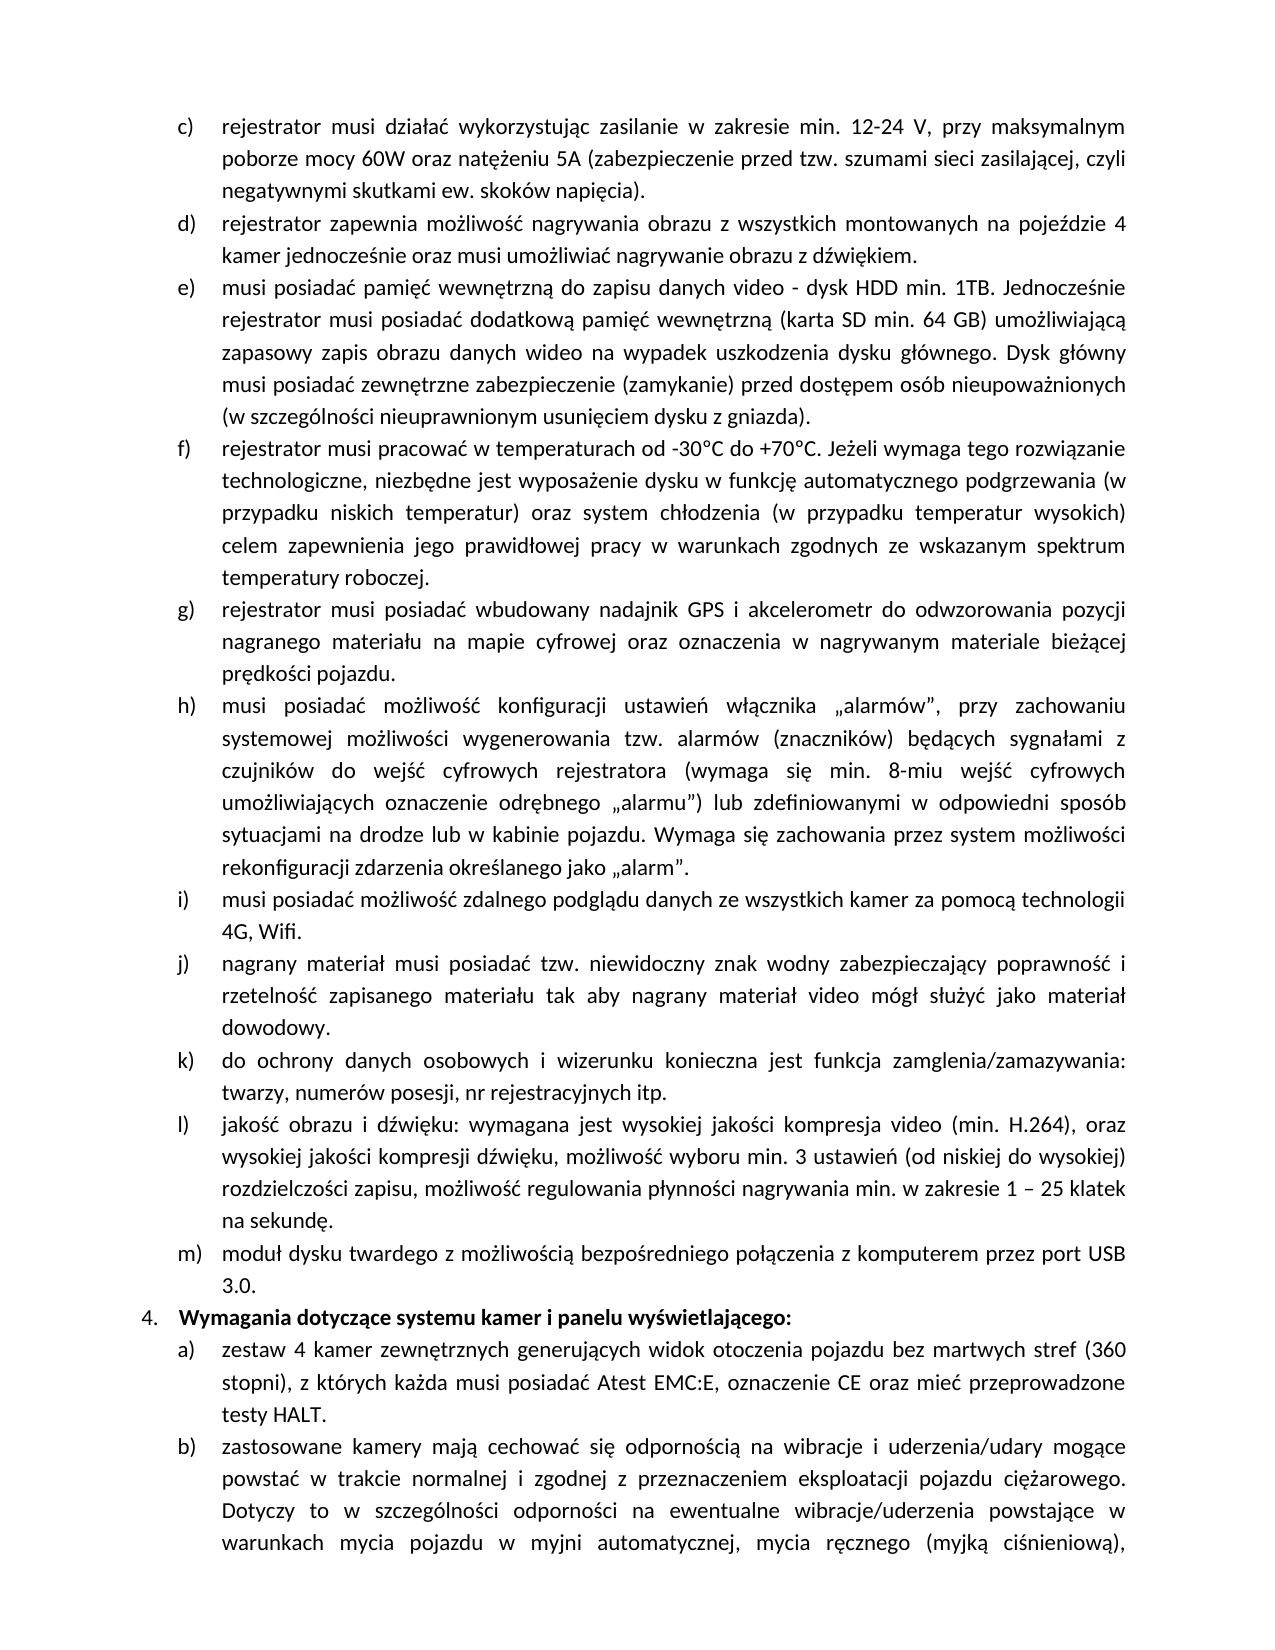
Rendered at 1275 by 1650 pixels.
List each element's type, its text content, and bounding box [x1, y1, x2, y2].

list nagrany materiał musi posiadać tzw. niewidoczny znak wodny zabezpieczający poprawność i rzetelność zapisanego materiału tak aby nagrany materiał video mógł służyć jako materiał dowodowy. [177, 949, 1127, 1042]
list rejestrator musi posiadać wbudowany nadajnik GPS i akcelerometr do odwzorowania pozycji nagranego materiału na mapie cyfrowej oraz oznaczenia w nagrywanym materiale bieżącej prędkości pojazdu. [177, 595, 1127, 687]
list musi posiadać możliwość konfiguracji ustawień włącznika „alarmów”, przy zachowaniu systemowej możliwości wygenerowania tzw. alarmów (znaczników) będących sygnałami z czujników do wejść cyfrowych rejestratora (wymaga się min. 8-miu wejść cyfrowych umożliwiających oznaczenie odrębnego „alarmu”) lub zdefiniowanymi w odpowiedni sposób sytuacjami na drodze lub w kabinie pojazdu. Wymaga się zachowania przez system możliwości rekonfiguracji zdarzenia określanego jako „alarm”. [177, 692, 1127, 881]
list rejestrator musi pracować w temperaturach od -30ºC do +70ºC. Jeżeli wymaga tego rozwiązanie technologiczne, niezbędne jest wyposażenie dysku w funkcję automatycznego podgrzewania (w przypadku niskich temperatur) oraz system chłodzenia (w przypadku temperatur wysokich) celem zapewnienia jego prawidłowej pracy w warunkach zgodnych ze wskazanym spektrum temperatury roboczej. [177, 434, 1127, 591]
list jakość obrazu i dźwięku: wymagana jest wysokiej jakości kompresja video (min. H.264), oraz wysokiej jakości kompresji dźwięku, możliwość wyboru min. 3 ustawień (od niskiej do wysokiej) rozdzielczości zapisu, możliwość regulowania płynności nagrywania min. w zakresie 1 – 25 klatek na sekundę. [177, 1110, 1127, 1235]
list moduł dysku twardego z możliwością bezpośredniego połączenia z komputerem przez port USB 3.0. [177, 1239, 1127, 1299]
list musi posiadać możliwość zdalnego podglądu danych ze wszystkich kamer za pomocą technologii 4G, Wifi. [177, 885, 1127, 945]
list rejestrator zapewnia możliwość nagrywania obrazu z wszystkich montowanych na pojeździe 4 kamer jednocześnie oraz musi umożliwiać nagrywanie obrazu z dźwiękiem. [177, 209, 1127, 269]
list do ochrony danych osobowych i wizerunku konieczna jest funkcja zamglenia/zamazywania: twarzy, numerów posesji, nr rejestracyjnych itp. [177, 1046, 1127, 1106]
list rejestrator musi działać wykorzystując zasilanie w zakresie min. 12-24 V, przy maksymalnym poborze mocy 60W oraz natężeniu 5A (zabezpieczenie przed tzw. szumami sieci zasilającej, czyli negatywnymi skutkami ew. skoków napięcia). [177, 112, 1127, 205]
list zestaw 4 kamer zewnętrznych generujących widok otoczenia pojazdu bez martwych stref (360 stopni), z których każda musi posiadać Atest EMC:E, oznaczenie CE oraz mieć przeprowadzone testy HALT. [177, 1335, 1127, 1428]
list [177, 1432, 1127, 1557]
list musi posiadać pamięć wewnętrzną do zapisu danych video - dysk HDD min. 1TB. Jednocześnie rejestrator musi posiadać dodatkową pamięć wewnętrzną (karta SD min. 64 GB) umożliwiającą zapasowy zapis obrazu danych wideo na wypadek uszkodzenia dysku głównego. Dysk główny musi posiadać zewnętrzne zabezpieczenie (zamykanie) przed dostępem osób nieupoważnionych (w szczególności nieuprawnionym usunięciem dysku z gniazda). [177, 273, 1127, 430]
list Wymagania dotyczące systemu kamer i panelu wyświetlającego: [141, 1303, 1127, 1331]
